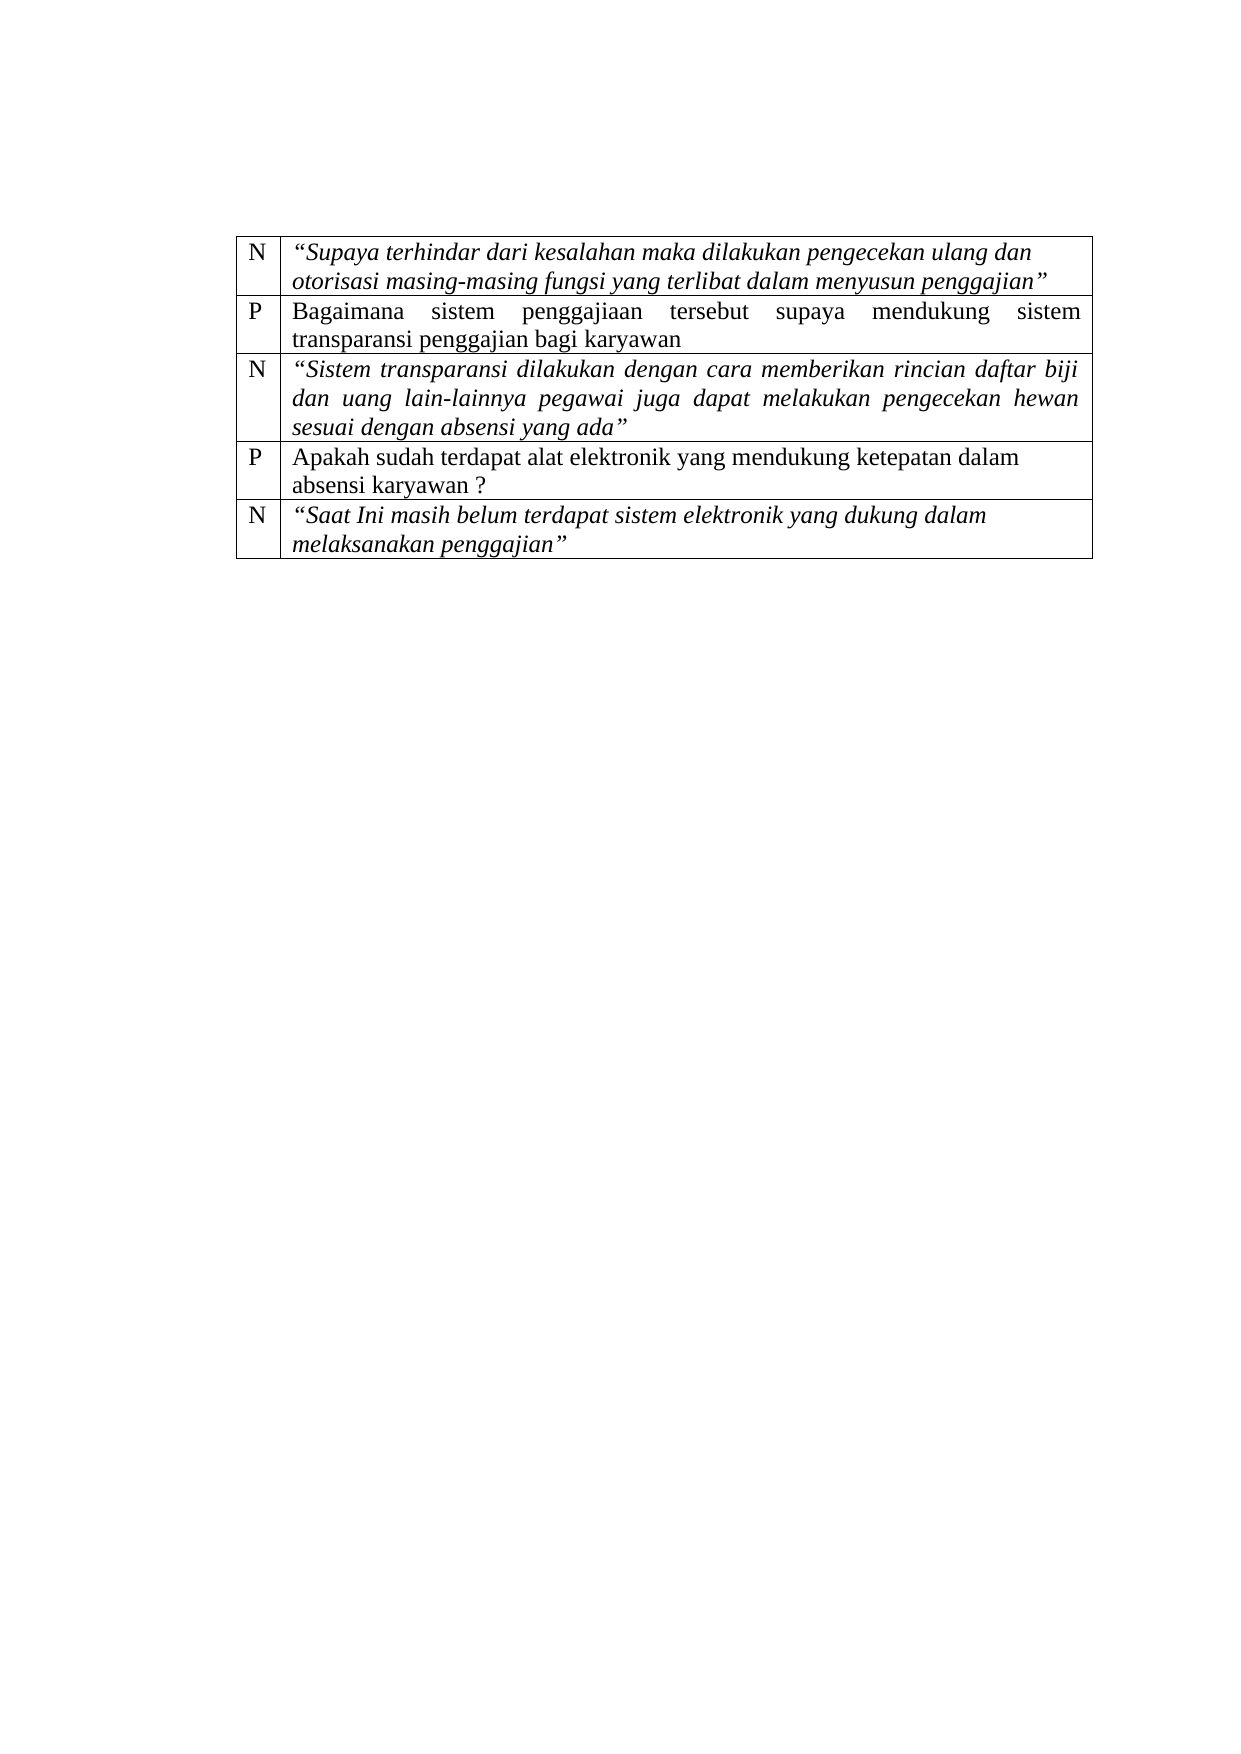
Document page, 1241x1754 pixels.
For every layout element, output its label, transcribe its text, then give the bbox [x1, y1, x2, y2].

table_cell Apakah sudah terdapat alat elektronik yang mendukung ketepatan dalam absensi karyawan ? [281, 442, 1092, 499]
table_cell P [237, 296, 280, 353]
table_cell N [237, 237, 280, 295]
table_cell P [237, 442, 280, 499]
table_cell Bagaimana sistem penggajiaan tersebut supaya mendukung sistem transparansi penggajian bagi karyawan [281, 296, 1092, 353]
table_cell “Supaya terhindar dari kesalahan maka dilakukan pengecekan ulang dan otorisasi masing-masing fungsi yang terlibat dalam menyusun penggajian” [281, 237, 1092, 295]
table_cell N [237, 354, 280, 441]
table_cell “Saat Ini masih belum terdapat sistem elektronik yang dukung dalam melaksanakan penggajian” [281, 500, 1092, 558]
table_cell N [237, 500, 280, 558]
table_cell “Sistem transparansi dilakukan dengan cara memberikan rincian daftar biji dan uang lain-lainnya pegawai juga dapat melakukan pengecekan hewan sesuai dengan absensi yang ada” [281, 354, 1092, 441]
